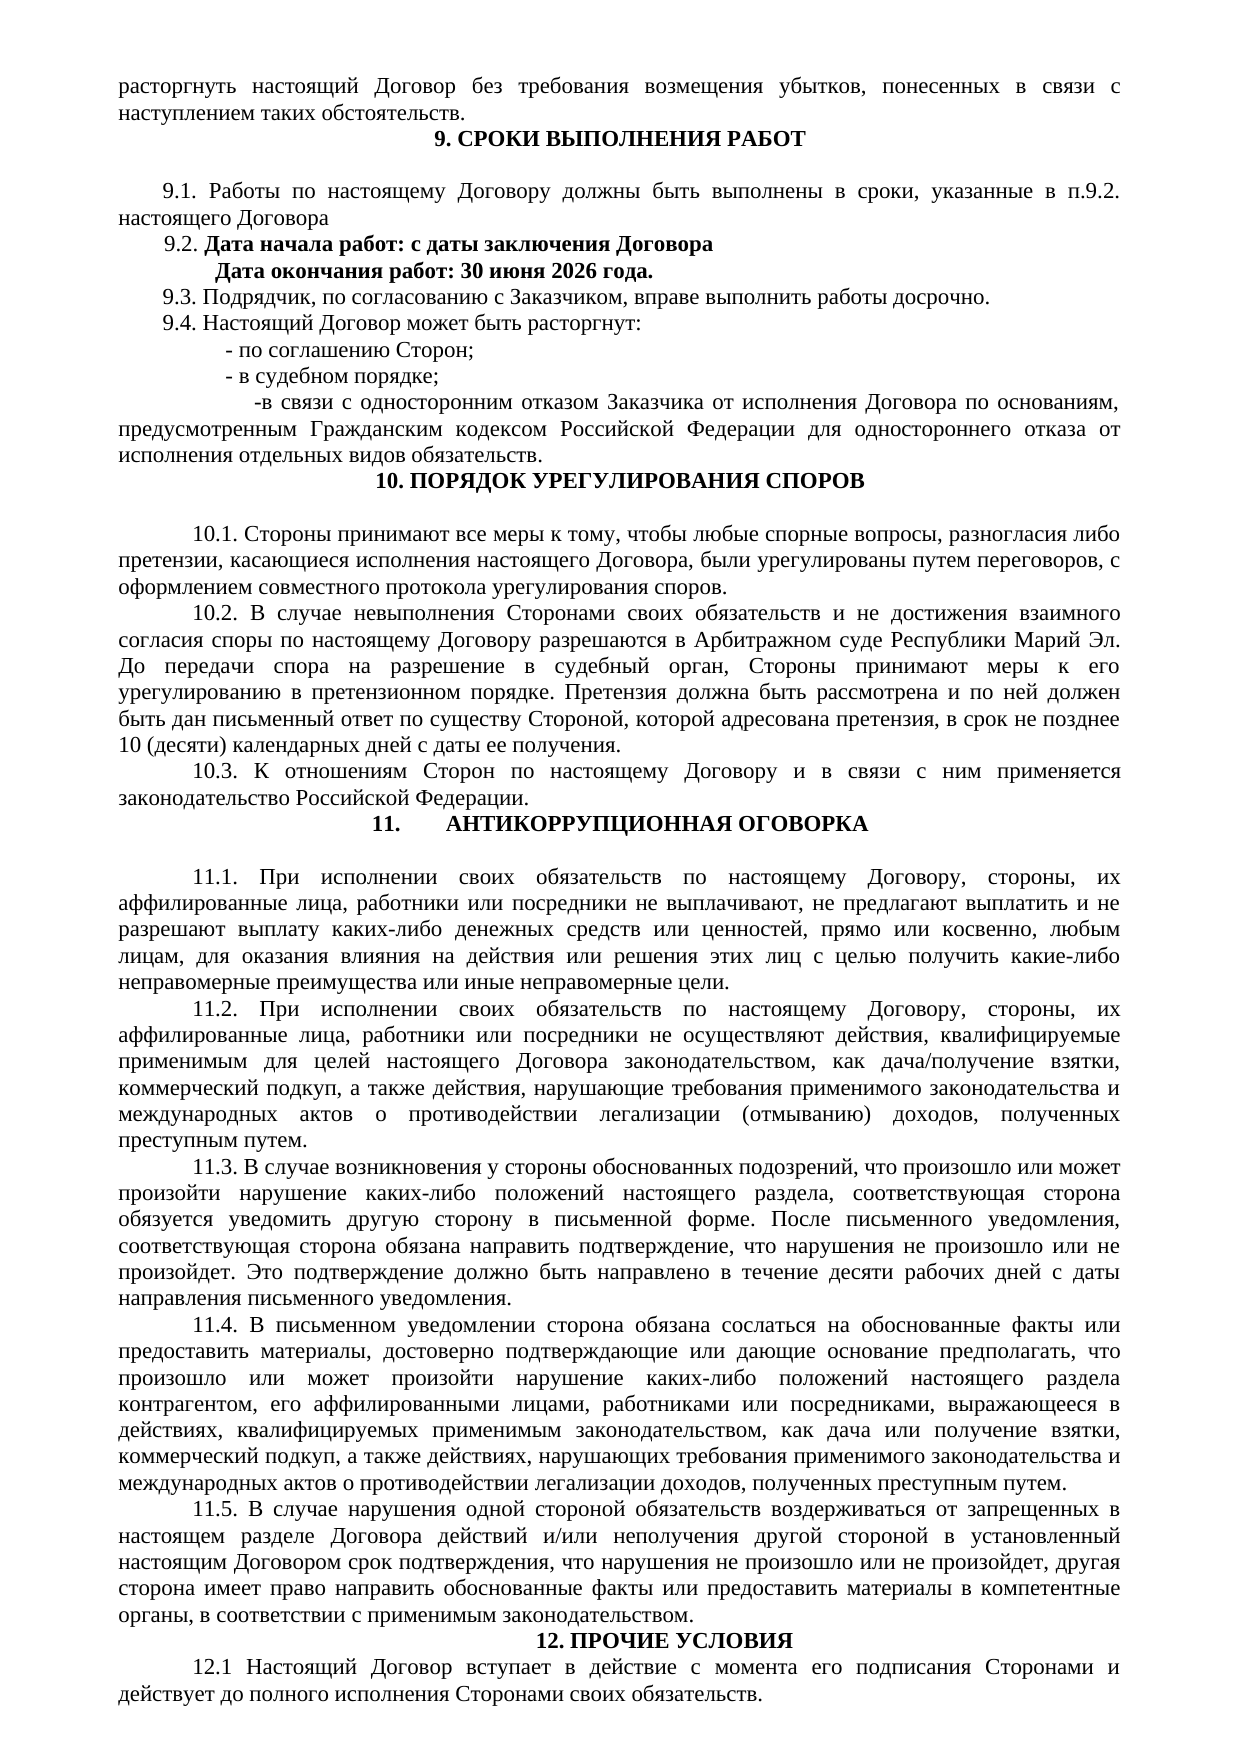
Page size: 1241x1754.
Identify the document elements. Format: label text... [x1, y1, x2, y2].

text 9.1. Работы по настоящему Договору должны быть выполнены в сроки, указанные в п.9.2. настоящего Договора [118, 178, 1122, 230]
text - в судебном порядке; [118, 362, 1122, 388]
text 11.5. В случае нарушения одной стороной обязательств воздерживаться от запрещенных в настоящем разделе Договора действий и/или неполучения другой стороной в установленный настоящим Договором срок подтверждения, что нарушения не произошло или не произойдет, другая сторона имеет право направить обоснованные факты или предоставить материалы в компетентные органы, в соответствии с применимым законодательством. [118, 1495, 1122, 1627]
text 9.4. Настоящий Договор может быть расторгнут: [118, 309, 1122, 336]
text 11.4. В письменном уведомлении сторона обязана сослаться на обоснованные факты или предоставить материалы, достоверно подтверждающие или дающие основание предполагать, что произошло или может произойти нарушение каких-либо положений настоящего раздела контрагентом, его аффилированными лицами, работниками или посредниками, выражающееся в действиях, квалифицируемых применимым законодательством, как дача или получение взятки, коммерческий подкуп, а также действиях, нарушающих требования применимого законодательства и международных актов о противодействии легализации доходов, полученных преступным путем. [118, 1311, 1122, 1495]
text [118, 72, 1122, 125]
text 11. АНТИКОРРУПЦИОННАЯ ОГОВОРКА [118, 810, 1122, 836]
text - по соглашению Сторон; [118, 336, 1122, 362]
text 11.2. При исполнении своих обязательств по настоящему Договору, стороны, их аффилированные лица, работники или посредники не осуществляют действия, квалифицируемые применимым для целей настоящего Договора законодательством, как дача/получение взятки, коммерческий подкуп, а также действия, нарушающие требования применимого законодательства и международных актов о противодействии легализации (отмыванию) доходов, полученных преступным путем. [118, 994, 1122, 1153]
text 11.1. При исполнении своих обязательств по настоящему Договору, стороны, их аффилированные лица, работники или посредники не выплачивают, не предлагают выплатить и не разрешают выплату каких-либо денежных средств или ценностей, прямо или косвенно, любым лицам, для оказания влияния на действия или решения этих лиц с целью получить какие-либо неправомерные преимущества или иные неправомерные цели. [118, 863, 1122, 994]
text 9.2. Дата начала работ: с даты заключения Договора [118, 230, 1122, 257]
text 9. СРОКИ ВЫПОЛНЕНИЯ РАБОТ [118, 125, 1122, 151]
text 11.3. В случае возникновения у стороны обоснованных подозрений, что произошло или может произойти нарушение каких-либо положений настоящего раздела, соответствующая сторона обязуется уведомить другую сторону в письменной форме. После письменного уведомления, соответствующая сторона обязана направить подтверждение, что нарушения не произошло или не произойдет. Это подтверждение должно быть направлено в течение десяти рабочих дней с даты направления письменного уведомления. [118, 1153, 1122, 1311]
text 10.2. В случае невыполнения Сторонами своих обязательств и не достижения взаимного согласия споры по настоящему Договору разрешаются в Арбитражном суде Республики Марий Эл. До передачи спора на разрешение в судебный орган, Стороны принимают меры к его урегулированию в претензионном порядке. Претензия должна быть рассмотрена и по ней должен быть дан письменный ответ по существу Стороной, которой адресована претензия, в срок не позднее 10 (десяти) календарных дней с даты ее получения. [118, 599, 1122, 757]
text 9.3. Подрядчик, по согласованию с Заказчиком, вправе выполнить работы досрочно. [118, 283, 1122, 309]
text 10.3. К отношениям Сторон по настоящему Договору и в связи с ним применяется законодательство Российской Федерации. [118, 757, 1122, 810]
text 10. ПОРЯДОК УРЕГУЛИРОВАНИЯ СПОРОВ [118, 467, 1122, 494]
text 10.1. Стороны принимают все меры к тому, чтобы любые спорные вопросы, разногласия либо претензии, касающиеся исполнения настоящего Договора, были урегулированы путем переговоров, с оформлением совместного протокола урегулирования споров. [118, 520, 1122, 599]
text 12.1 Настоящий Договор вступает в действие с момента его подписания Сторонами и действует до полного исполнения Сторонами своих обязательств. [118, 1653, 1122, 1706]
text -в связи с односторонним отказом Заказчика от исполнения Договора по основаниям, предусмотренным Гражданским кодексом Российской Федерации для одностороннего отказа от исполнения отдельных видов обязательств. [118, 388, 1122, 467]
text 12. ПРОЧИЕ УСЛОВИЯ [118, 1627, 1122, 1653]
text Дата окончания работ: 30 июня 2026 года. [118, 257, 1122, 283]
